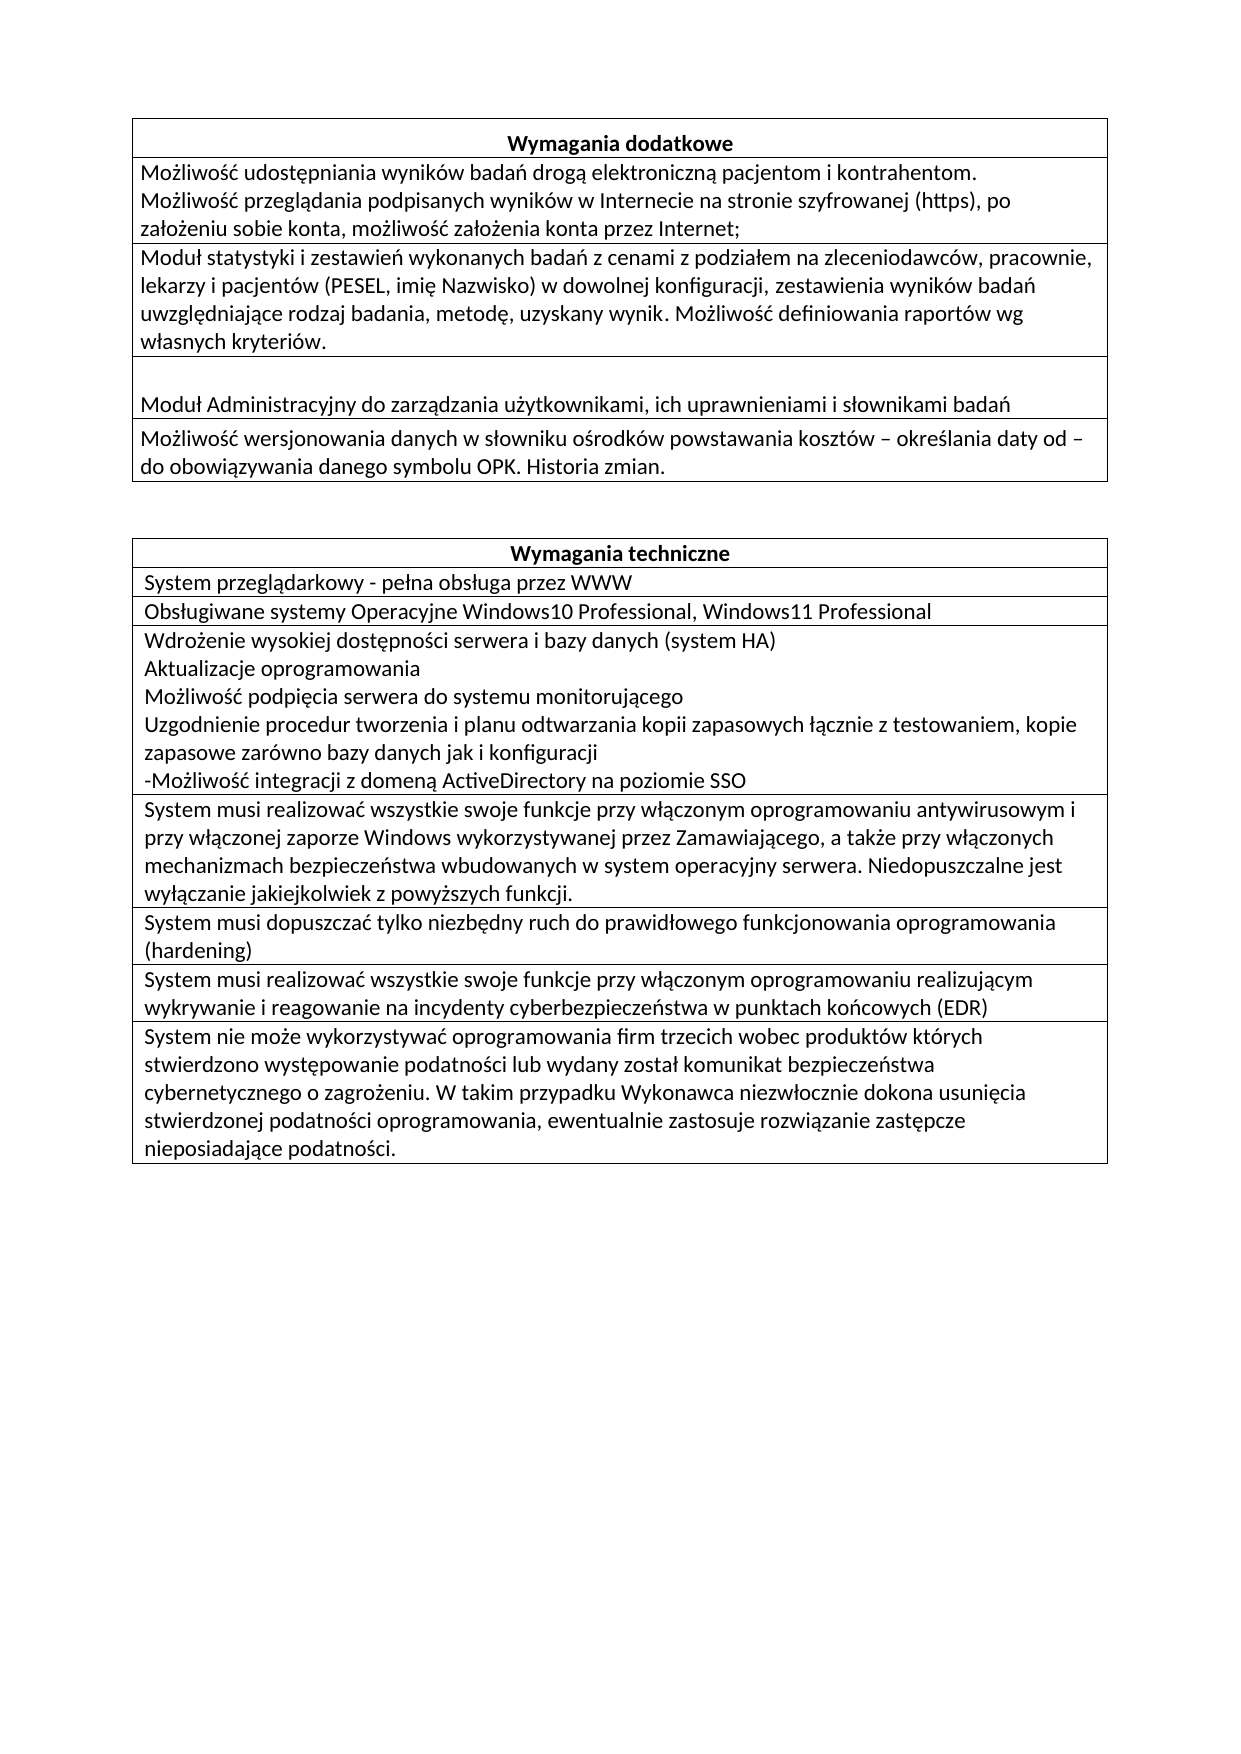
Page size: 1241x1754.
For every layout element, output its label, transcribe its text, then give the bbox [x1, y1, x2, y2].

table_header Wymagania techniczne [133, 539, 1107, 567]
table_cell Obsługiwane systemy Operacyjne Windows10 Professional, Windows11 Professional [133, 597, 1107, 625]
table_cell Wymagania dodatkowe [133, 119, 1107, 157]
table_cell System przeglądarkowy - pełna obsługa przez WWW [133, 568, 1107, 596]
table_cell Wdrożenie wysokiej dostępności serwera i bazy danych (system HA) Aktualizacje oprogramowania Możliwość podpięcia serwera do systemu monitorującego Uzgodnienie procedur tworzenia i planu odtwarzania kopii zapasowych łącznie z testowaniem, kopie zapasowe zarówno bazy danych jak i konfiguracji -Możliwość integracji z domeną ActiveDirectory na poziomie SSO [133, 626, 1107, 794]
table_cell Możliwość udostępniania wyników badań drogą elektroniczną pacjentom i kontrahentom. Możliwość przeglądania podpisanych wyników w Internecie na stronie szyfrowanej (https), po założeniu sobie konta, możliwość założenia konta przez Internet; [133, 158, 1107, 242]
table_cell Moduł Administracyjny do zarządzania użytkownikami, ich uprawnieniami i słownikami badań [133, 357, 1107, 418]
table_cell System nie może wykorzystywać oprogramowania firm trzecich wobec produktów których stwierdzono występowanie podatności lub wydany został komunikat bezpieczeństwa cybernetycznego o zagrożeniu. W takim przypadku Wykonawca niezwłocznie dokona usunięcia stwierdzonej podatności oprogramowania, ewentualnie zastosuje rozwiązanie zastępcze nieposiadające podatności. [133, 1022, 1107, 1162]
table_cell System musi realizować wszystkie swoje funkcje przy włączonym oprogramowaniu antywirusowym i przy włączonej zaporze Windows wykorzystywanej przez Zamawiającego, a także przy włączonych mechanizmach bezpieczeństwa wbudowanych w system operacyjny serwera. Niedopuszczalne jest wyłączanie jakiejkolwiek z powyższych funkcji. [133, 795, 1107, 907]
table_cell System musi dopuszczać tylko niezbędny ruch do prawidłowego funkcjonowania oprogramowania (hardening) [133, 908, 1107, 964]
table_cell System musi realizować wszystkie swoje funkcje przy włączonym oprogramowaniu realizującym wykrywanie i reagowanie na incydenty cyberbezpieczeństwa w punktach końcowych (EDR) [133, 965, 1107, 1021]
table_cell Możliwość wersjonowania danych w słowniku ośrodków powstawania kosztów – określania daty od – do obowiązywania danego symbolu OPK. Historia zmian. [133, 419, 1107, 481]
table_cell Moduł statystyki i zestawień wykonanych badań z cenami z podziałem na zleceniodawców, pracownie, lekarzy i pacjentów (PESEL, imię Nazwisko) w dowolnej konfiguracji, zestawienia wyników badań uwzględniające rodzaj badania, metodę, uzyskany wynik. Możliwość definiowania raportów wg własnych kryteriów. [133, 244, 1107, 356]
